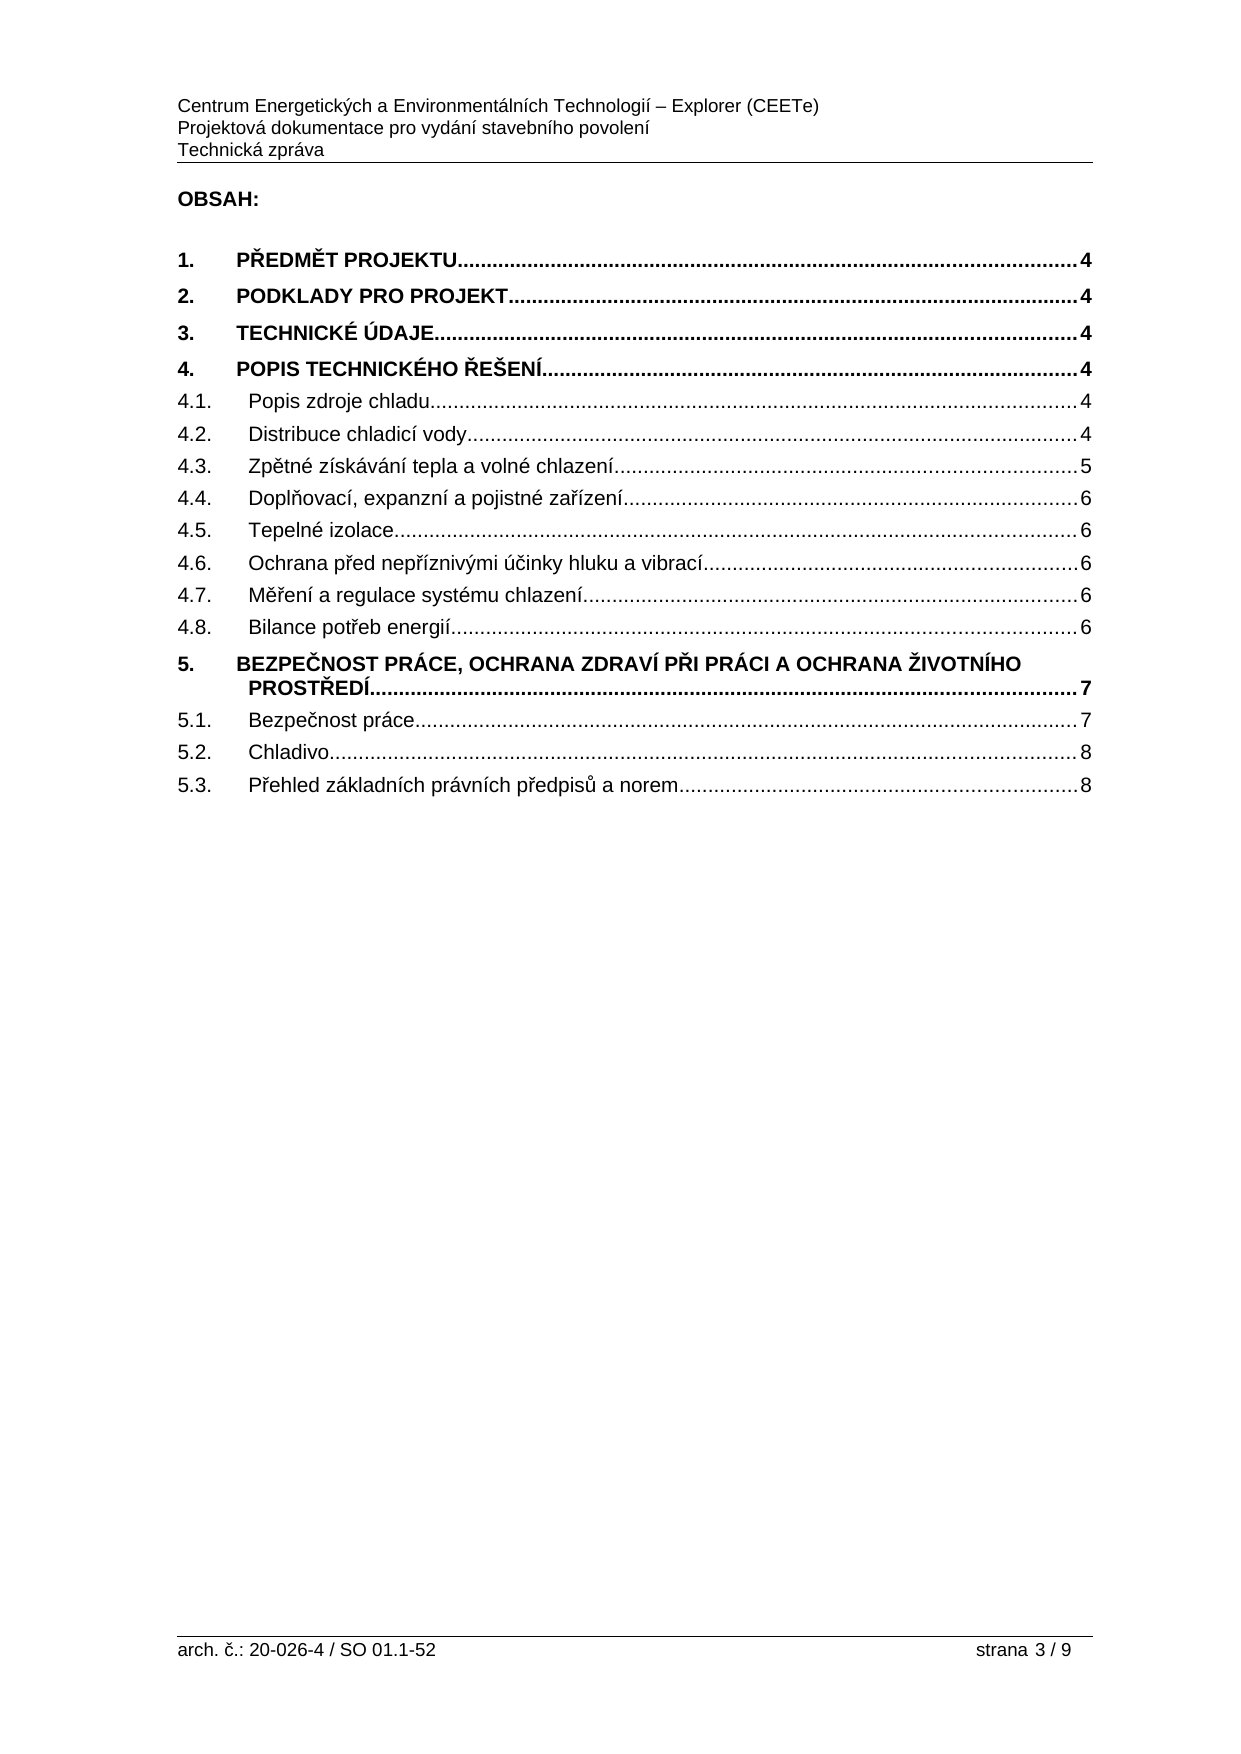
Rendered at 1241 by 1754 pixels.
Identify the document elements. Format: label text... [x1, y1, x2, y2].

text 4.7. Měření a regulace systému chlazení 6 [177, 583, 1093, 607]
text 4.5. Tepelné izolace 6 [177, 518, 1093, 542]
text 4.4. Doplňovací, expanzní a pojistné zařízení 6 [177, 486, 1093, 510]
text OBSAH: [177, 187, 1093, 211]
text 3. TECHNICKÉ ÚDAJE 4 [177, 320, 1093, 344]
text 4. POPIS TECHNICKÉHO ŘEŠENÍ 4 [177, 357, 1093, 381]
text 4.1. Popis zdroje chladu 4 [177, 389, 1093, 413]
text 4.8. Bilance potřeb energií 6 [177, 615, 1093, 639]
text 5. BEZPEČNOST PRÁCE, OCHRANA ZDRAVÍ PŘI PRÁCI A OCHRANA ŽIVOTNÍHO PROSTŘEDÍ 7 [177, 652, 1093, 699]
text 4.3. Zpětné získávání tepla a volné chlazení 5 [177, 454, 1093, 478]
text 4.6. Ochrana před nepříznivými účinky hluku a vibrací 6 [177, 551, 1093, 574]
text 2. PODKLADY PRO PROJEKT 4 [177, 284, 1093, 308]
text 5.1. Bezpečnost práce 7 [177, 708, 1093, 732]
text 4.2. Distribuce chladicí vody 4 [177, 421, 1093, 445]
text 5.2. Chladivo 8 [177, 740, 1093, 764]
text 5.3. Přehled základních právních předpisů a norem 8 [177, 772, 1093, 796]
text 1. PŘEDMĚT PROJEKTU 4 [177, 247, 1093, 271]
